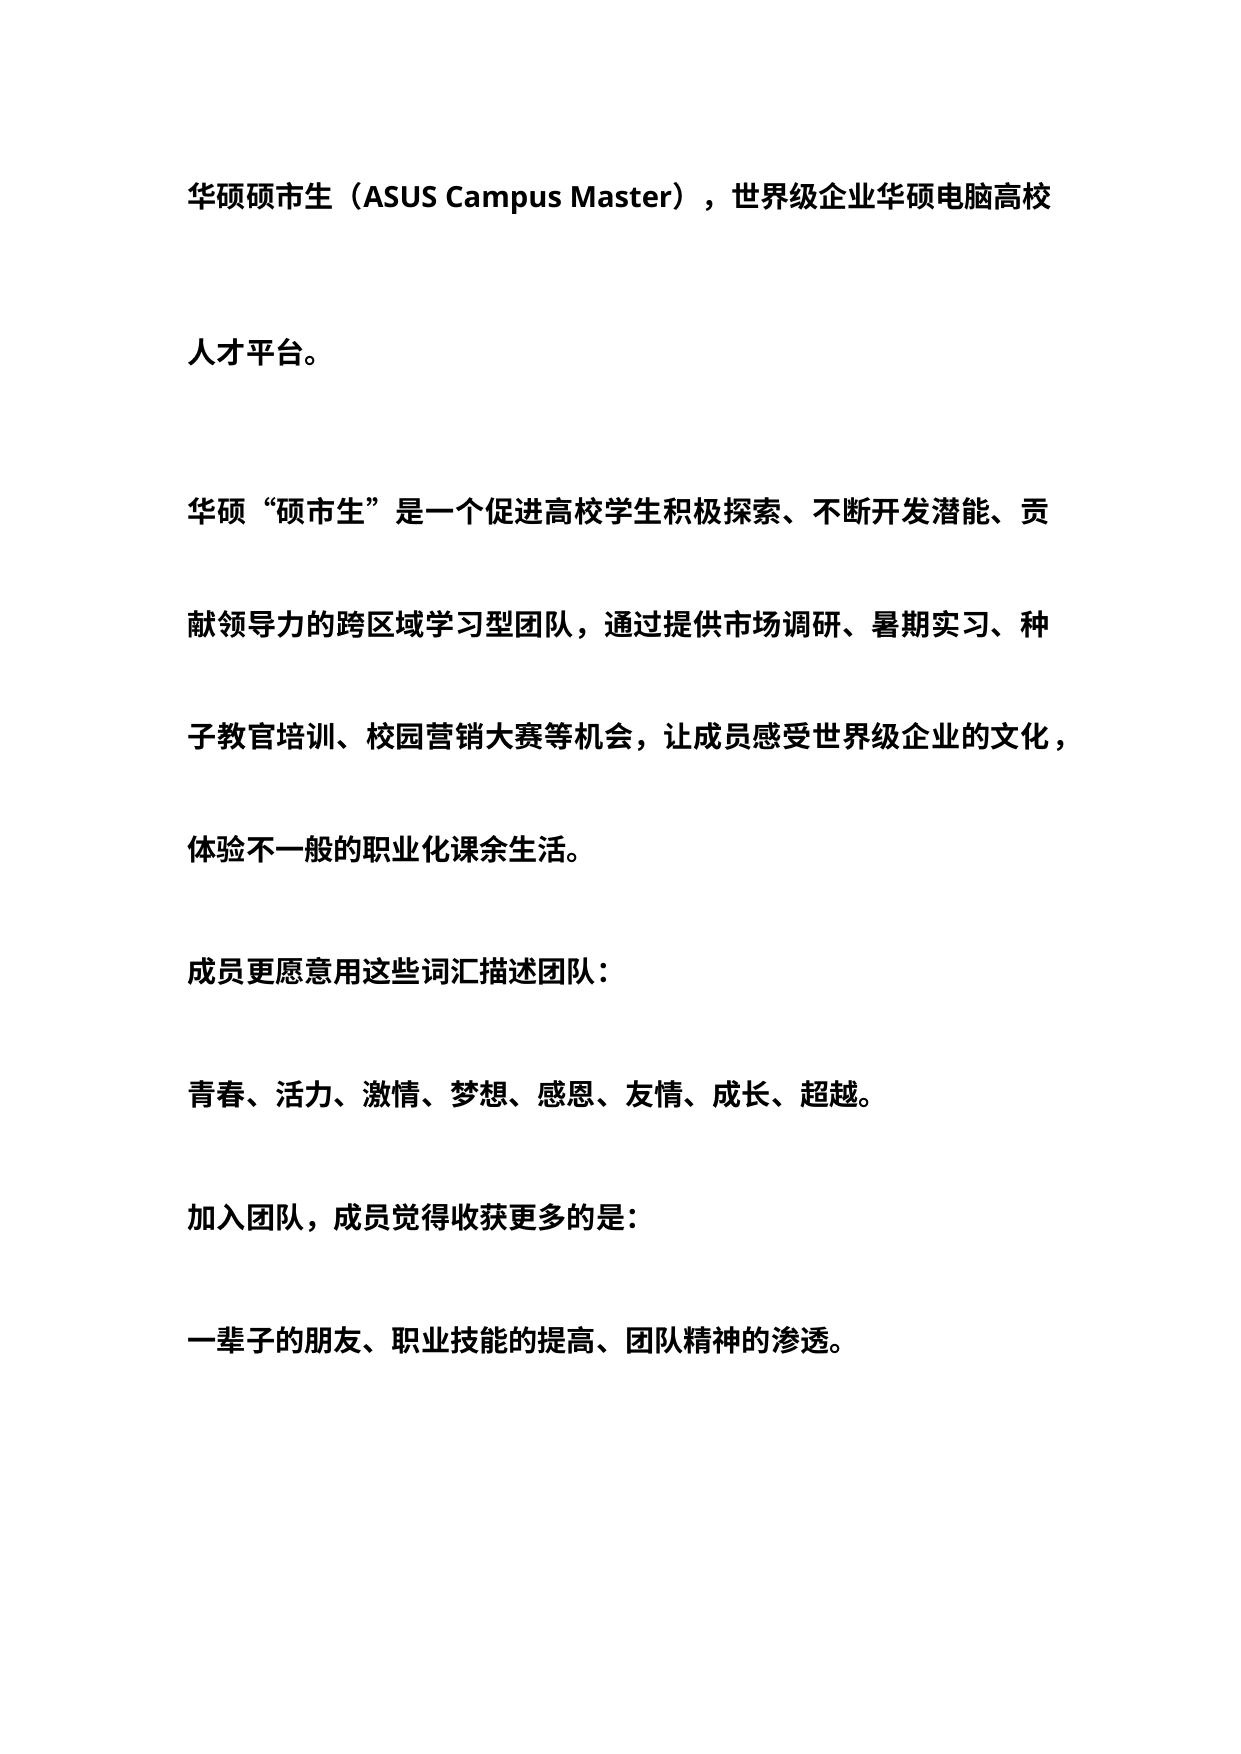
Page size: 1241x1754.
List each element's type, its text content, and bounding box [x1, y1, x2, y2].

subtitle 华硕“硕市生”是一个促进高校学生积极探索、不断开发潜能、贡献领导力的跨区域学习型团队，通过提供市场调研、暑期实习、种子教官培训、校园营销大赛等机会，让成员感受世界级企业的文化，体验不一般的职业化课余生活。 [187, 477, 1053, 880]
subtitle 一辈子的朋友、职业技能的提高、团队精神的渗透。 [187, 1306, 1053, 1371]
subtitle 青春、活力、激情、梦想、感恩、友情、成长、超越。 [187, 1061, 1053, 1126]
subtitle 成员更愿意用这些词汇描述团队： [187, 938, 1053, 1003]
subtitle 华硕硕市生（ASUS Campus Master），世界级企业华硕电脑高校人才平台。 [187, 162, 1053, 383]
subtitle 加入团队，成员觉得收获更多的是： [187, 1183, 1053, 1248]
